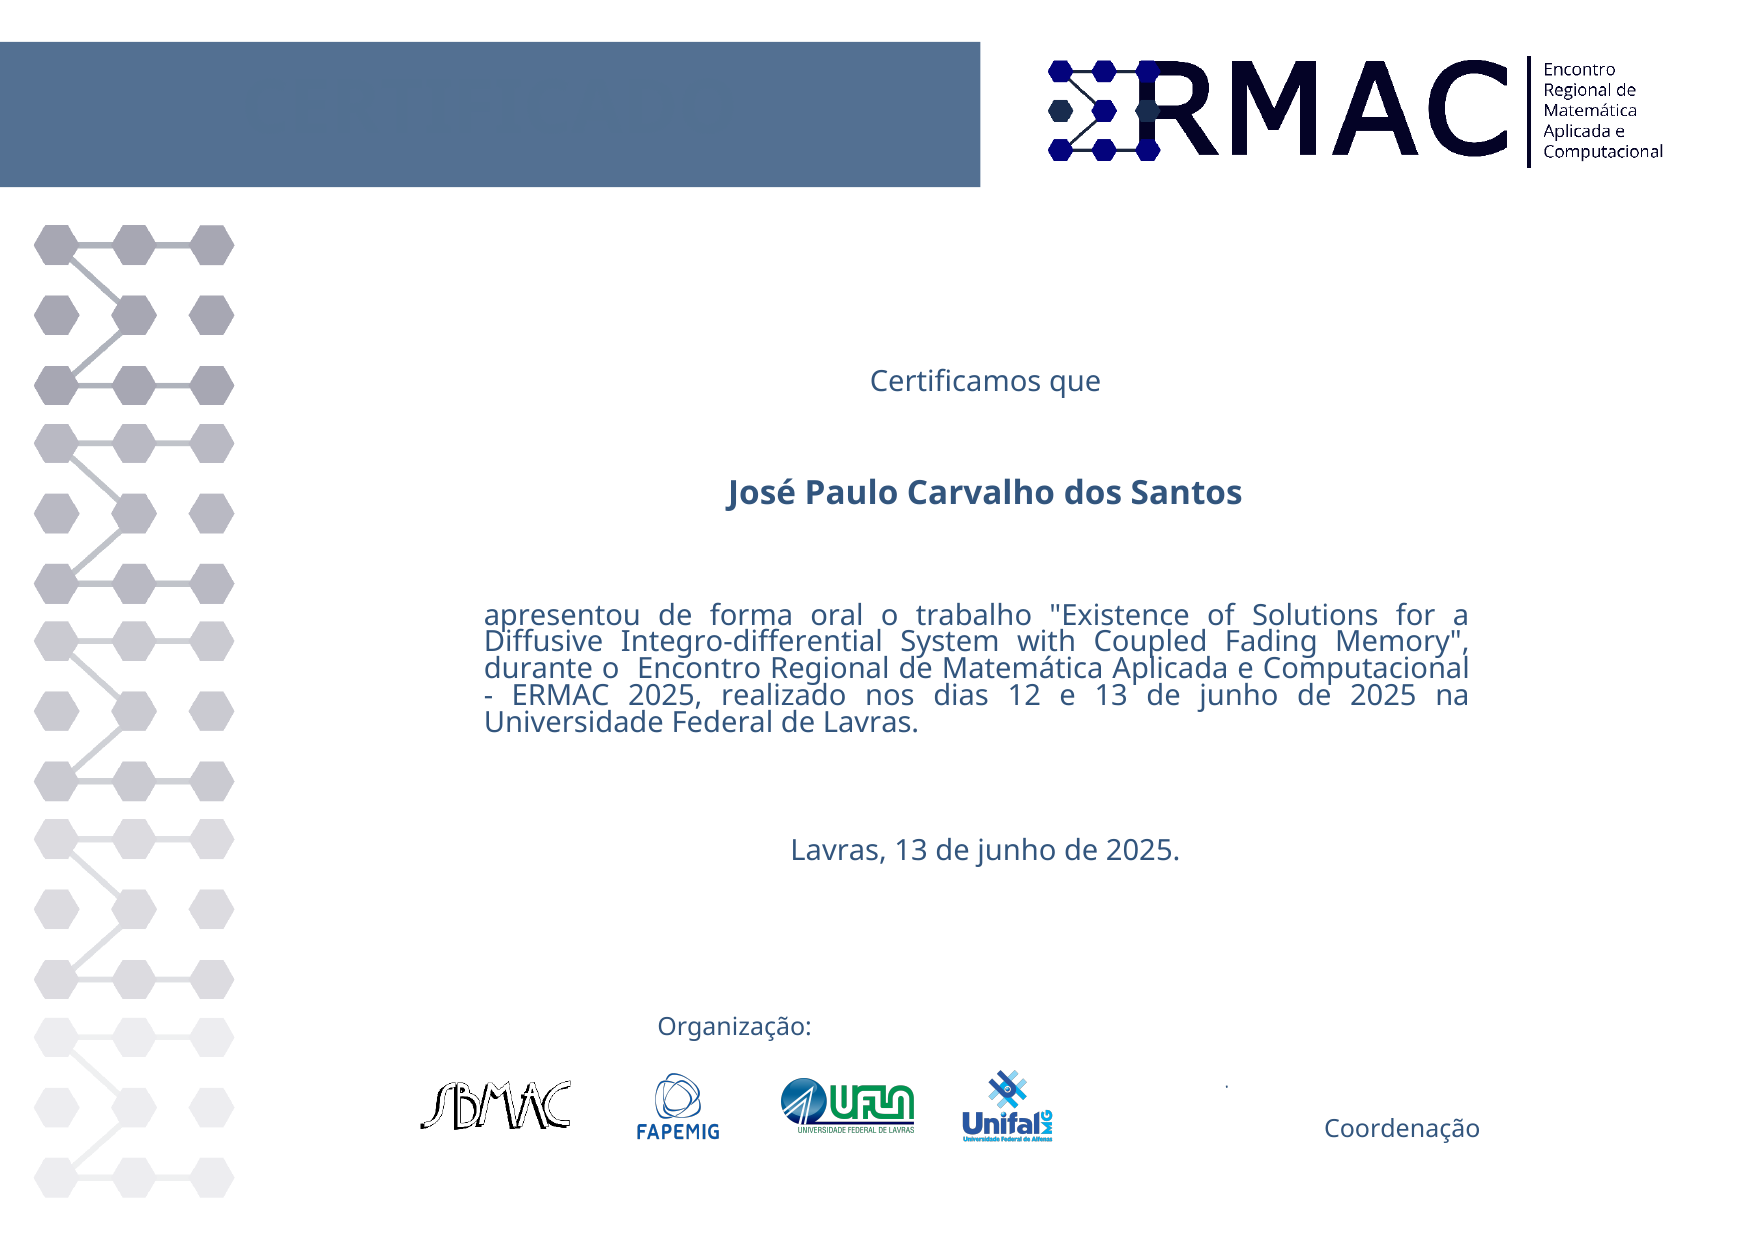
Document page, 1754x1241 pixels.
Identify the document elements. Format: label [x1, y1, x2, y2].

picture [781, 1078, 914, 1133]
picture [610, 1058, 746, 1154]
picture [0, 188, 272, 1237]
picture [951, 1058, 1064, 1153]
picture [1027, 38, 1682, 184]
picture [418, 1078, 573, 1133]
